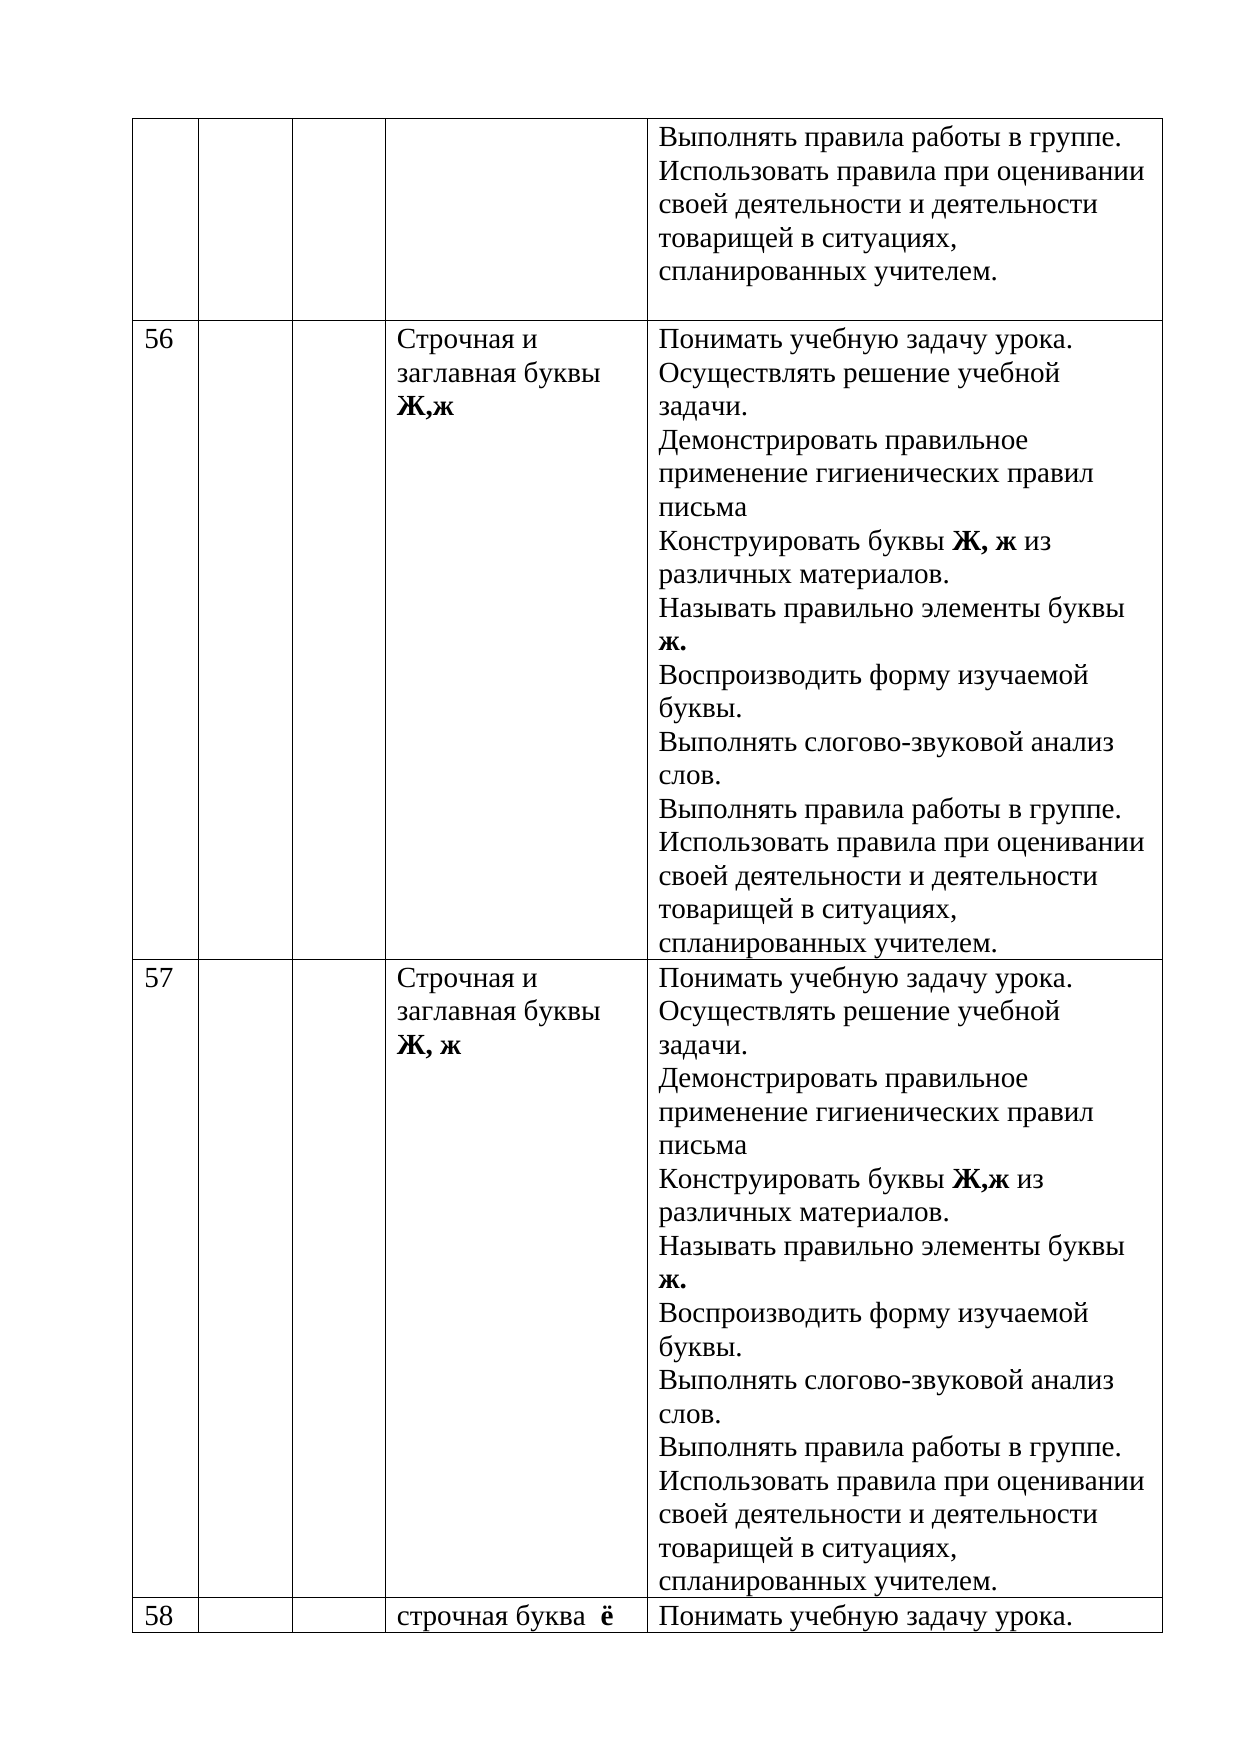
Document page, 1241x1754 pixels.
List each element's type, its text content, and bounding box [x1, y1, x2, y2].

table_cell строчная буква ё [386, 1598, 647, 1632]
table_cell [199, 321, 292, 959]
table_cell 57 [133, 960, 198, 1597]
table_cell 56 [133, 321, 198, 959]
table_cell [293, 1598, 385, 1632]
table_cell [293, 960, 385, 1597]
table_cell 58 [133, 1598, 198, 1632]
table_cell Строчная и заглавная буквы Ж,ж [386, 321, 647, 959]
table_cell [293, 119, 385, 320]
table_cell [648, 1598, 1162, 1632]
table_cell 55 [133, 119, 198, 320]
table_cell Понимать учебную задачу урока. Осуществлять решение учебной задачи. Демонстрировать правильное применение гигиенических правил письма Конструировать буквы Ж,ж из различных материалов. Называть правильно элементы буквы ж. Воспроизводить форму изучаемой буквы. Выполнять слогово-звуковой анализ слов. Выполнять правила работы в группе. Использовать правила при оценивании своей деятельности и деятельности товарищей в ситуациях, спланированных учителем. [648, 960, 1162, 1597]
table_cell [386, 119, 647, 320]
table_cell [199, 119, 292, 320]
table_cell [199, 1598, 292, 1632]
table_cell Понимать учебную задачу урока. Осуществлять решение учебной задачи. Демонстрировать правильное применение гигиенических правил письма Конструировать буквы Ж, ж из различных материалов. Называть правильно элементы буквы ж. Воспроизводить форму изучаемой буквы. Выполнять слогово-звуковой анализ слов. Выполнять правила работы в группе. Использовать правила при оценивании своей деятельности и деятельности товарищей в ситуациях, спланированных учителем. [648, 321, 1162, 959]
table_cell [199, 960, 292, 1597]
table_cell [293, 321, 385, 959]
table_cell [648, 119, 1162, 320]
table_cell Строчная и заглавная буквы Ж, ж [386, 960, 647, 1597]
